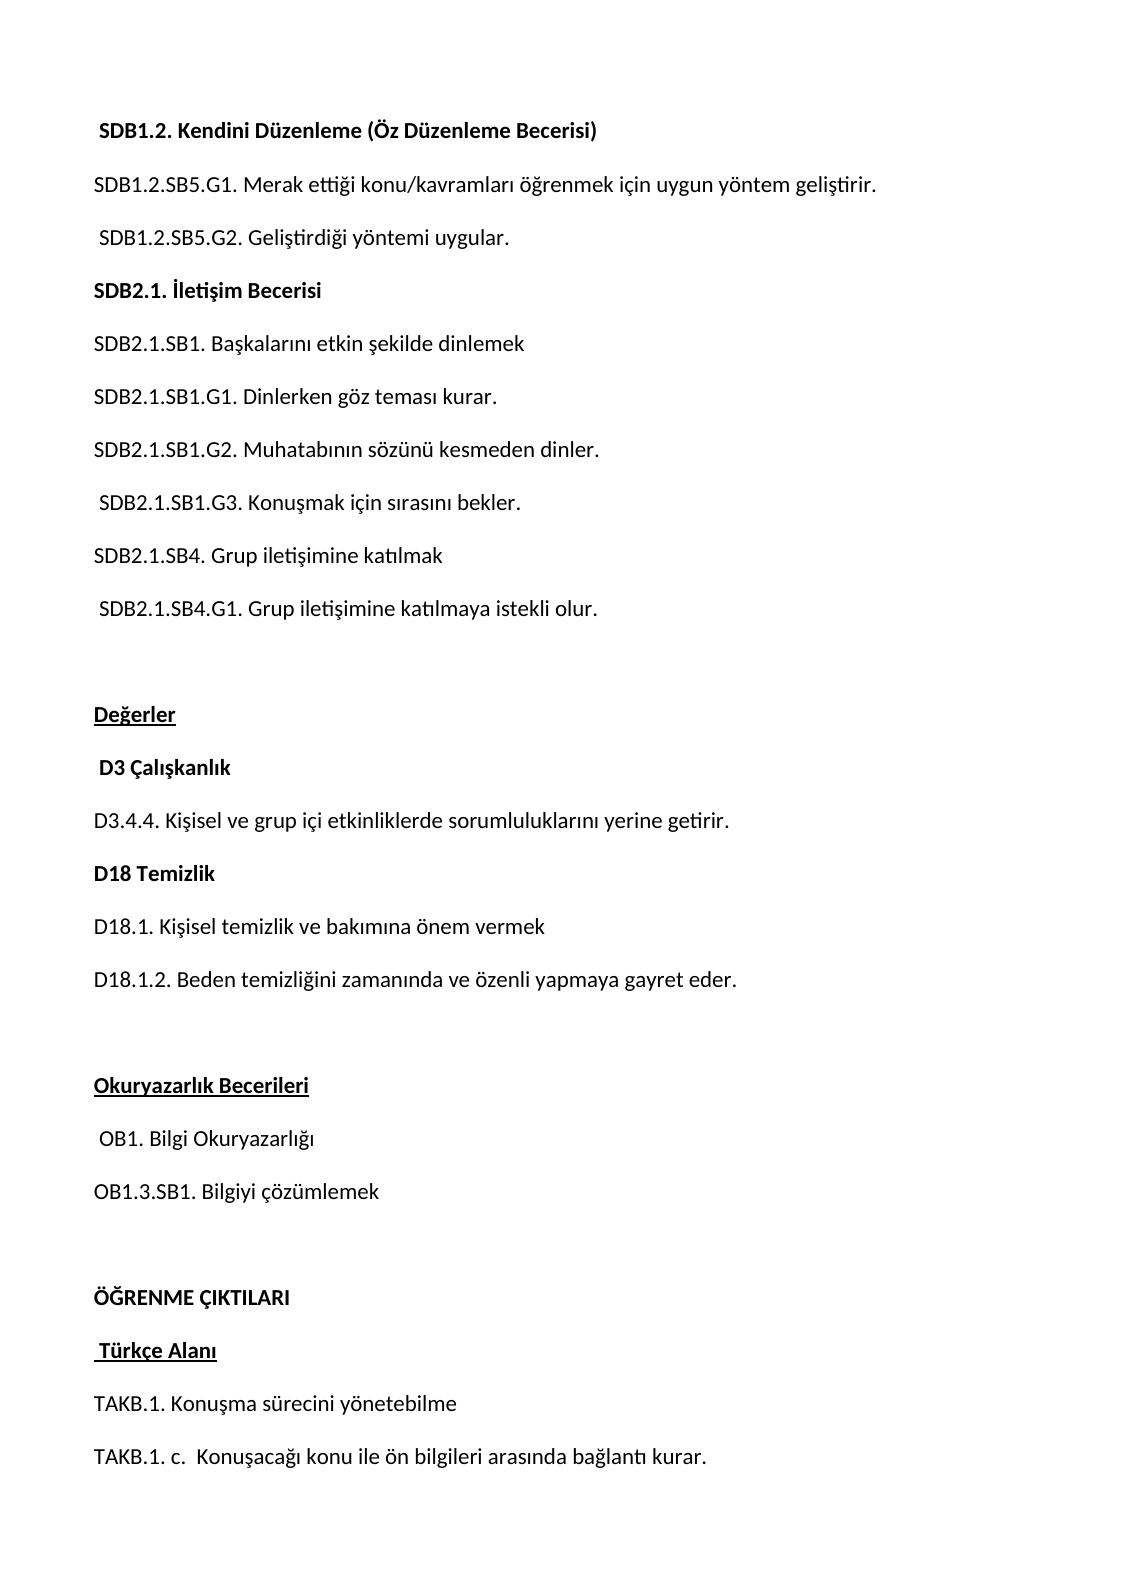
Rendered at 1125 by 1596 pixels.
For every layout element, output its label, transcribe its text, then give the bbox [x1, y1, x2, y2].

text OB1. Bilgi Okuryazarlığı [94, 1124, 1062, 1152]
text TAKB.1. Konuşma sürecini yönetebilme [94, 1389, 1062, 1417]
text SDB2.1. İletişim Becerisi [94, 276, 1062, 304]
text SDB2.1.SB1. Başkalarını etkin şekilde dinlemek [94, 329, 1062, 357]
text TAKB.1. c. Konuşacağı konu ile ön bilgileri arasında bağlantı kurar. [94, 1442, 1062, 1470]
text SDB2.1.SB1.G1. Dinlerken göz teması kurar. [94, 382, 1062, 410]
text SDB1.2.SB5.G1. Merak ettiği konu/kavramları öğrenmek için uygun yöntem geliştirir. [94, 170, 1062, 198]
text SDB2.1.SB1.G3. Konuşmak için sırasını bekler. [94, 488, 1062, 516]
text D18.1.2. Beden temizliğini zamanında ve özenli yapmaya gayret eder. [94, 965, 1062, 993]
text SDB2.1.SB4. Grup iletişimine katılmak [94, 541, 1062, 569]
text D3 Çalışkanlık [94, 753, 1062, 781]
text SDB2.1.SB1.G2. Muhatabının sözünü kesmeden dinler. [94, 435, 1062, 463]
text D18 Temizlik [94, 859, 1062, 887]
text Değerler [94, 700, 1062, 728]
text ÖĞRENME ÇIKTILARI [94, 1283, 1062, 1311]
text D3.4.4. Kişisel ve grup içi etkinliklerde sorumluluklarını yerine getirir. [94, 806, 1062, 834]
text SDB1.2. Kendini Düzenleme (Öz Düzenleme Becerisi) [94, 117, 1062, 145]
text OB1.3.SB1. Bilgiyi çözümlemek [94, 1177, 1062, 1205]
text Okuryazarlık Becerileri [94, 1071, 1062, 1099]
text SDB1.2.SB5.G2. Geliştirdiği yöntemi uygular. [94, 223, 1062, 251]
text Türkçe Alanı [94, 1336, 1062, 1364]
text SDB2.1.SB4.G1. Grup iletişimine katılmaya istekli olur. [94, 594, 1062, 622]
text D18.1. Kişisel temizlik ve bakımına önem vermek [94, 912, 1062, 940]
